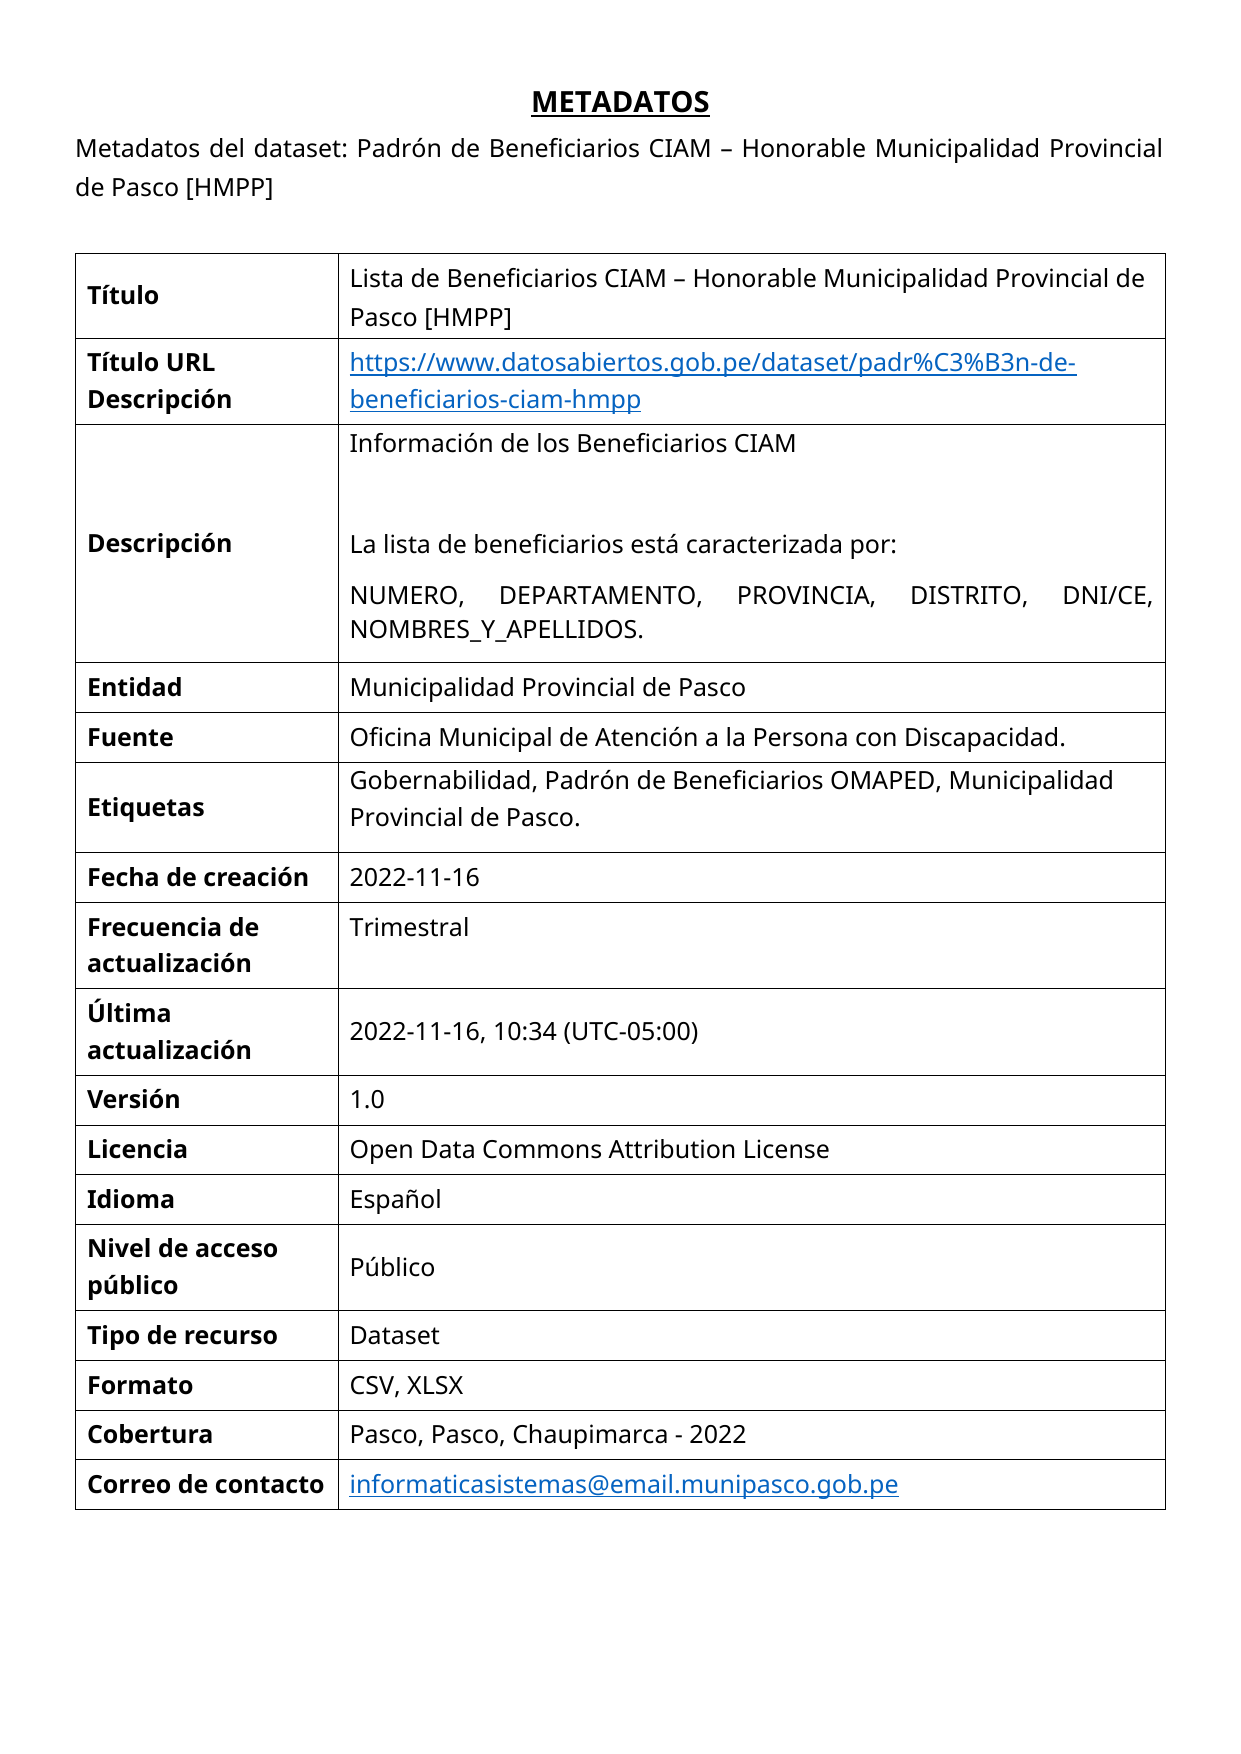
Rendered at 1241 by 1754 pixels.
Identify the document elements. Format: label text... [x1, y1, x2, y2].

table_cell Etiquetas [76, 763, 338, 852]
table_cell Dataset [339, 1311, 1165, 1360]
table_cell CSV, XLSX [339, 1361, 1165, 1410]
table_cell Español [339, 1175, 1165, 1224]
table_cell 1.0 [339, 1076, 1165, 1124]
table_cell Fecha de creación [76, 853, 338, 902]
table_cell Fuente [76, 713, 338, 762]
table_header Lista de Beneficiarios CIAM – Honorable Municipalidad Provincial de Pasco [HMPP] [339, 254, 1165, 338]
table_cell Versión [76, 1076, 338, 1124]
table_cell Municipalidad Provincial de Pasco [339, 663, 1165, 712]
table_cell 2022-11-16, 10:34 (UTC-05:00) [339, 989, 1165, 1075]
table_cell Público [339, 1225, 1165, 1310]
table_cell Correo de contacto [76, 1460, 338, 1509]
table_cell https://www.datosabiertos.gob.pe/dataset/padr%C3%B3n-de-beneficiarios-ciam-hmpp [339, 339, 1165, 424]
table_cell Idioma [76, 1175, 338, 1224]
table_cell Nivel de acceso público [76, 1225, 338, 1310]
table_cell Formato [76, 1361, 338, 1410]
table_cell Licencia [76, 1126, 338, 1174]
table_cell Última actualización [76, 989, 338, 1075]
table_header Título [76, 254, 338, 338]
table_cell Gobernabilidad, Padrón de Beneficiarios OMAPED, Municipalidad Provincial de Pasco. [339, 763, 1165, 852]
table_cell Tipo de recurso [76, 1311, 338, 1360]
text METADATOS [75, 81, 1165, 121]
table_cell 2022-11-16 [339, 853, 1165, 902]
table_cell Descripción [76, 425, 338, 662]
table_cell Pasco, Pasco, Chaupimarca - 2022 [339, 1411, 1165, 1459]
table_cell Título URL Descripción [76, 339, 338, 424]
table_cell informaticasistemas@email.munipasco.gob.pe [339, 1460, 1165, 1509]
table_cell Open Data Commons Attribution License [339, 1126, 1165, 1174]
table_cell Cobertura [76, 1411, 338, 1459]
table_cell Información de los Beneficiarios CIAM La lista de beneficiarios está caracterizada por: NUMERO, DEPARTAMENTO, PROVINCIA, DISTRITO, DNI/CE, NOMBRES_Y_APELLIDOS. [339, 425, 1165, 662]
table_cell Trimestral [339, 903, 1165, 988]
table_cell Frecuencia de actualización [76, 903, 338, 988]
text Metadatos del dataset: Padrón de Beneficiarios CIAM – Honorable Municipalidad Provincial de Pasco [HMPP] [75, 130, 1165, 203]
table_cell Oficina Municipal de Atención a la Persona con Discapacidad. [339, 713, 1165, 762]
table_cell Entidad [76, 663, 338, 712]
